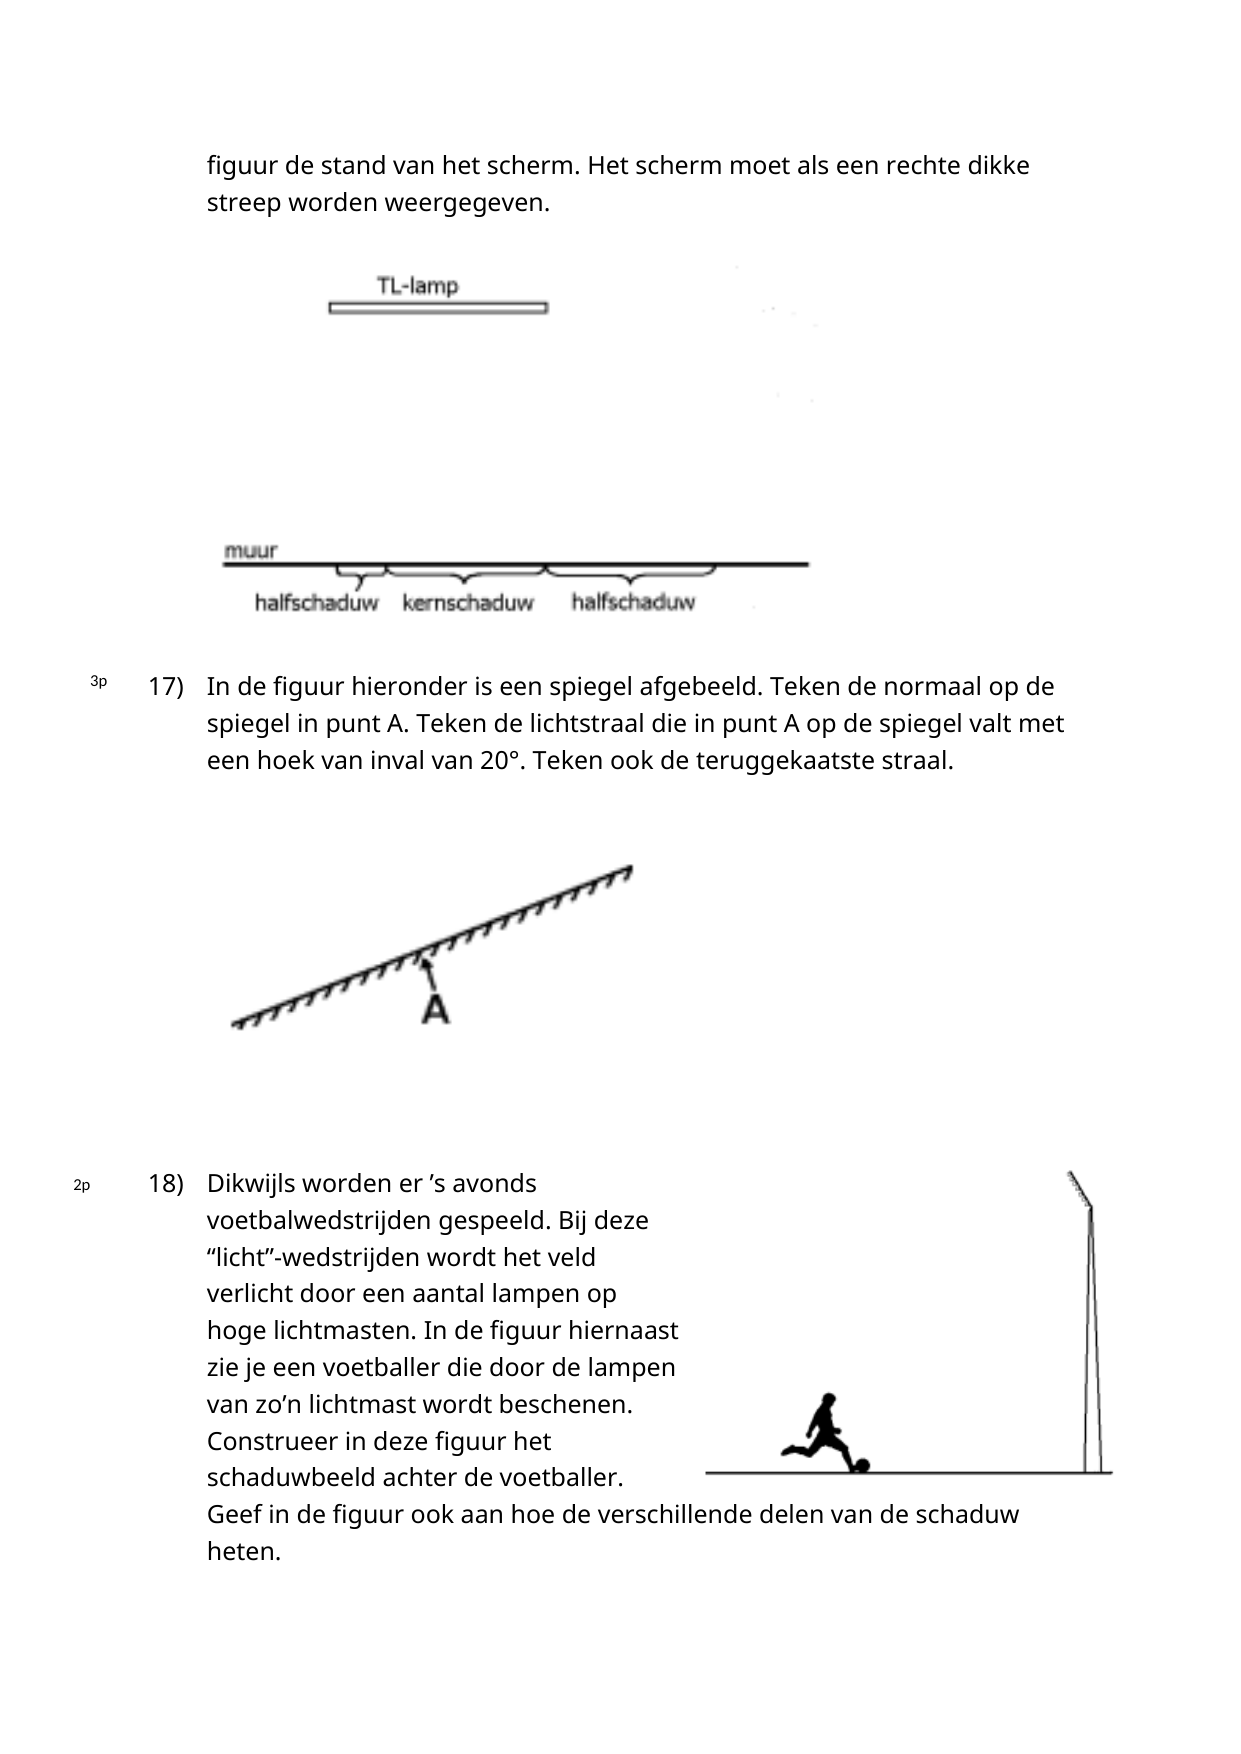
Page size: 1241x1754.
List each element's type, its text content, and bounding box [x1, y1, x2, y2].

picture [206, 778, 654, 1101]
picture [698, 1166, 1118, 1478]
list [148, 148, 1093, 218]
picture [206, 257, 826, 631]
